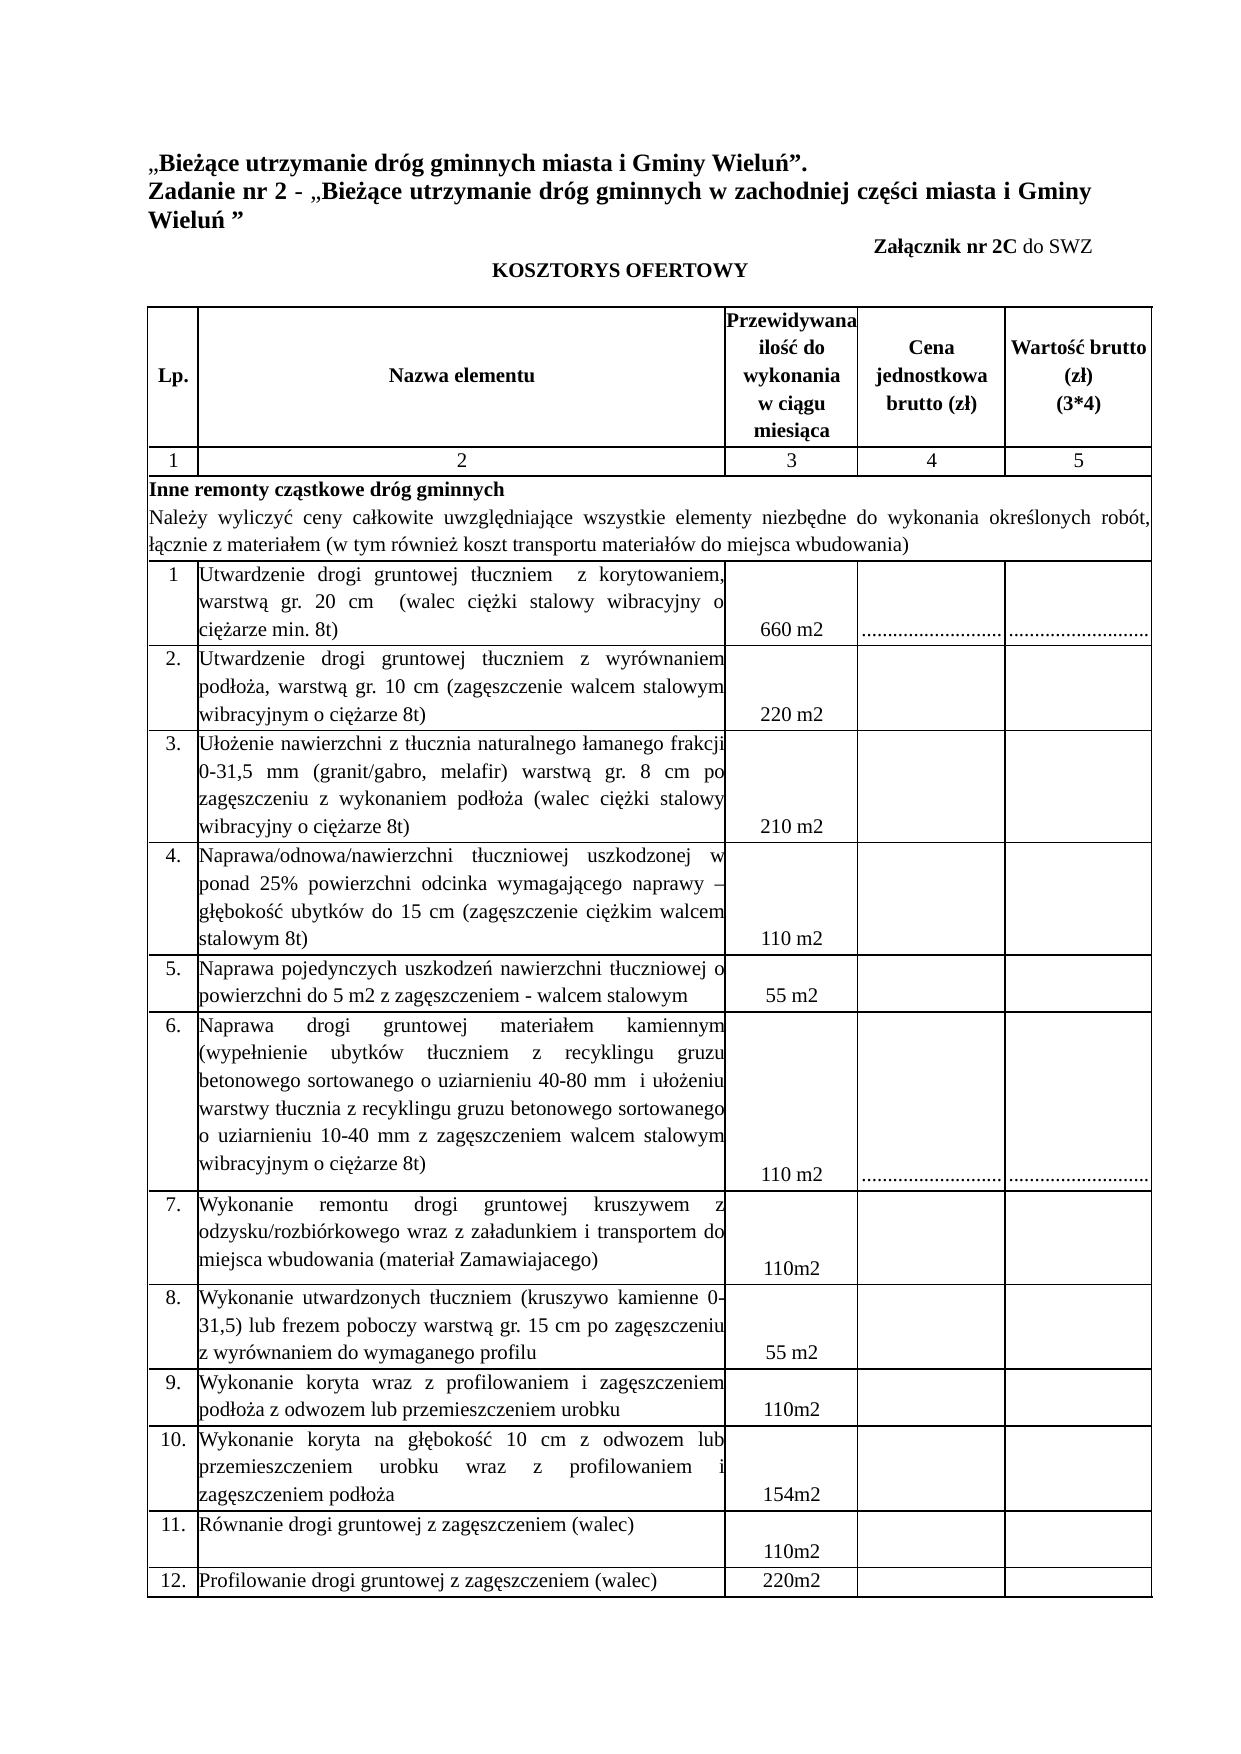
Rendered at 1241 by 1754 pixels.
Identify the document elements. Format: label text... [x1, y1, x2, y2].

table_cell ........................... [1006, 562, 1151, 645]
table_cell [858, 1370, 1004, 1425]
table_cell Utwardzenie drogi gruntowej tłuczniem z korytowaniem, warstwą gr. 20 cm (walec ciężki stalowy wibracyjny o ciężarze min. 8t) [199, 562, 724, 645]
table_cell [858, 843, 1004, 954]
table_cell [858, 731, 1004, 842]
table_cell [1006, 646, 1151, 729]
table_cell 10. [148, 1426, 197, 1510]
table_cell ........................... [1006, 1013, 1151, 1190]
table_header Lp. [148, 308, 197, 446]
table_cell 2 [199, 448, 724, 475]
table_cell 110m2 [726, 1512, 857, 1567]
table_cell 4. [148, 843, 197, 954]
table_cell Profilowanie drogi gruntowej z zagęszczeniem (walec) [199, 1568, 724, 1596]
text Załącznik nr 2C do SWZ [148, 234, 1093, 258]
text Zadanie nr 2 - „Bieżące utrzymanie dróg gminnych w zachodniej części miasta i Gminy Wieluń ” [148, 176, 1093, 234]
table_cell 110 m2 [726, 843, 857, 954]
table_header Cena jednostkowa brutto (zł) [858, 308, 1004, 446]
table_cell [858, 646, 1004, 729]
table_cell [858, 1192, 1004, 1283]
table_cell 660 m2 [726, 562, 857, 645]
table_header Przewidywana ilość do wykonania w ciągu miesiąca [726, 308, 857, 446]
table_cell 55 m2 [726, 956, 857, 1011]
table_cell 1 [148, 447, 197, 475]
table_cell Naprawa/odnowa/nawierzchni tłuczniowej uszkodzonej w ponad 25% powierzchni odcinka wymagającego naprawy – głębokość ubytków do 15 cm (zagęszczenie ciężkim walcem stalowym 8t) [199, 843, 724, 954]
table_cell [1006, 1568, 1151, 1596]
table_cell 2. [148, 646, 197, 729]
table_cell Utwardzenie drogi gruntowej tłuczniem z wyrównaniem podłoża, warstwą gr. 10 cm (zagęszczenie walcem stalowym wibracyjnym o ciężarze 8t) [199, 646, 724, 729]
table_cell 220 m2 [726, 646, 857, 729]
table_cell Wykonanie remontu drogi gruntowej kruszywem z odzysku/rozbiórkowego wraz z załadunkiem i transportem do miejsca wbudowania (materiał Zamawiajacego) [199, 1192, 724, 1283]
table_header Wartość brutto (zł) (3*4) [1006, 308, 1151, 446]
table_cell 4 [858, 448, 1004, 475]
table_cell [858, 1285, 1004, 1368]
table_cell 1 [148, 561, 197, 645]
table_cell Równanie drogi gruntowej z zagęszczeniem (walec) [199, 1512, 724, 1567]
table_cell ........................... [858, 562, 1004, 645]
table_cell 110m2 [726, 1370, 857, 1425]
table_cell 9. [148, 1369, 197, 1425]
table_cell [1006, 1192, 1151, 1283]
table_cell 11. [148, 1511, 197, 1567]
table_cell [858, 1427, 1004, 1510]
table_cell Wykonanie koryta wraz z profilowaniem i zagęszczeniem podłoża z odwozem lub przemieszczeniem urobku [199, 1370, 724, 1425]
table_cell 7. [148, 1191, 197, 1283]
table_cell Naprawa pojedynczych uszkodzeń nawierzchni tłuczniowej o powierzchni do 5 m2 z zagęszczeniem - walcem stalowym [199, 956, 724, 1011]
table_cell [1006, 956, 1151, 1011]
text KOSZTORYS OFERTOWY [148, 258, 1093, 282]
table_cell Naprawa drogi gruntowej materiałem kamiennym (wypełnienie ubytków tłuczniem z recyklingu gruzu betonowego sortowanego o uziarnieniu 40-80 mm i ułożeniu warstwy tłucznia z recyklingu gruzu betonowego sortowanego o uziarnieniu 10-40 mm z zagęszczeniem walcem stalowym wibracyjnym o ciężarze 8t) [199, 1013, 724, 1190]
table_cell [1006, 1427, 1151, 1510]
table_cell Inne remonty cząstkowe dróg gminnych Należy wyliczyć ceny całkowite uwzględniające wszystkie elementy niezbędne do wykonania określonych robót, łącznie z materiałem (w tym również koszt transportu materiałów do miejsca wbudowania) [148, 476, 1151, 560]
table_cell 3 [726, 448, 857, 475]
table_cell ........................... [858, 1013, 1004, 1190]
table_cell [1006, 1370, 1151, 1425]
table_cell [858, 1512, 1004, 1567]
table_header Nazwa elementu [199, 308, 724, 446]
table_cell 5. [148, 955, 197, 1011]
text „Bieżące utrzymanie dróg gminnych miasta i Gminy Wieluń”. [148, 148, 1093, 176]
table_cell Wykonanie koryta na głębokość 10 cm z odwozem lub przemieszczeniem urobku wraz z profilowaniem i zagęszczeniem podłoża [199, 1427, 724, 1510]
table_cell Ułożenie nawierzchni z tłucznia naturalnego łamanego frakcji 0-31,5 mm (granit/gabro, melafir) warstwą gr. 8 cm po zagęszczeniu z wykonaniem podłoża (walec ciężki stalowy wibracyjny o ciężarze 8t) [199, 731, 724, 842]
table_cell [1006, 731, 1151, 842]
table_cell [1006, 843, 1151, 954]
table_cell 6. [148, 1012, 197, 1190]
table_cell 55 m2 [726, 1285, 857, 1368]
table_cell 8. [148, 1285, 197, 1368]
table_cell 210 m2 [726, 731, 857, 842]
table_cell 110 m2 [726, 1013, 857, 1190]
table_cell 3. [148, 731, 197, 842]
table_cell [1006, 1285, 1151, 1368]
table_cell 220m2 [726, 1568, 857, 1596]
table_cell 110m2 [726, 1192, 857, 1283]
table_cell [1006, 1512, 1151, 1567]
table_cell 12. [148, 1568, 197, 1596]
table_cell [858, 1568, 1004, 1596]
table_cell 5 [1006, 448, 1151, 475]
table_cell 154m2 [726, 1427, 857, 1510]
table_cell [858, 956, 1004, 1011]
table_cell Wykonanie utwardzonych tłuczniem (kruszywo kamienne 0-31,5) lub frezem poboczy warstwą gr. 15 cm po zagęszczeniu z wyrównaniem do wymaganego profilu [199, 1285, 724, 1368]
